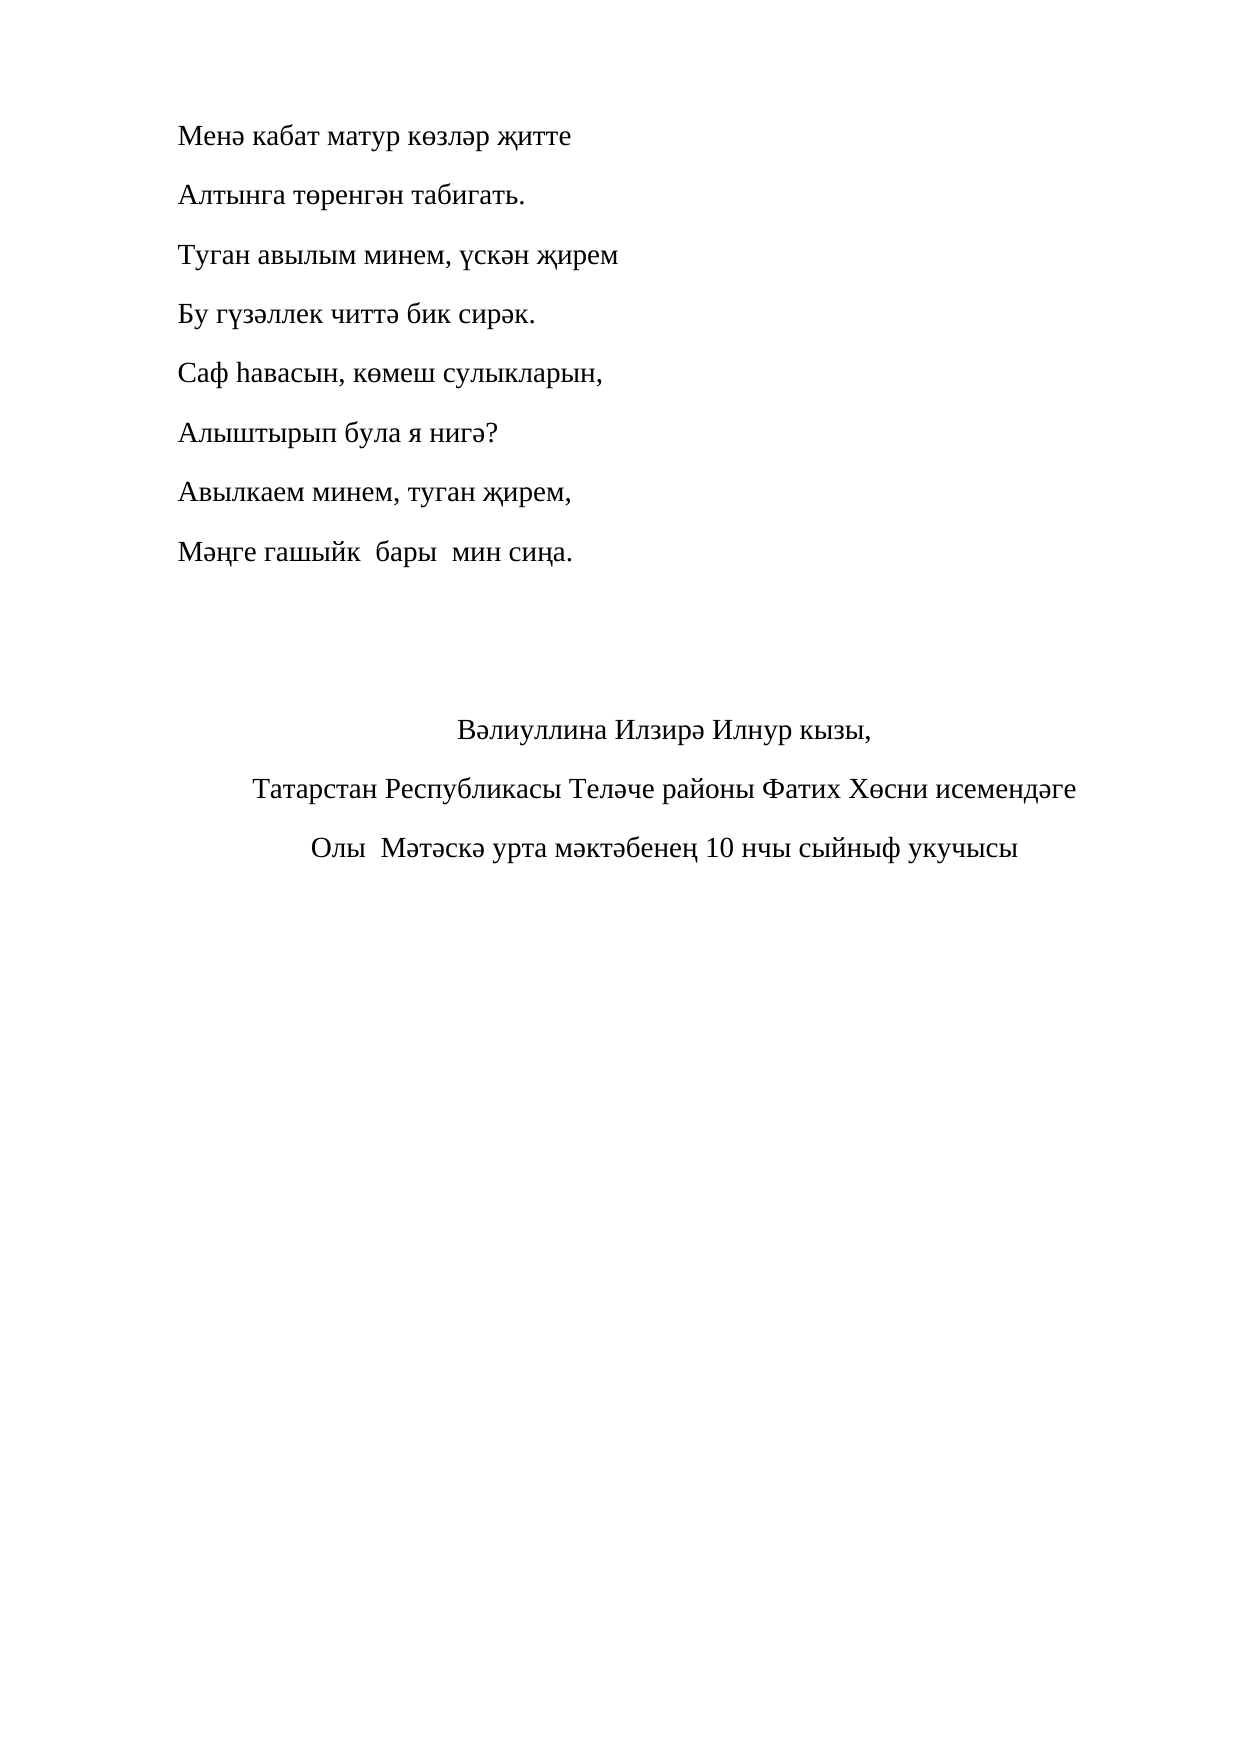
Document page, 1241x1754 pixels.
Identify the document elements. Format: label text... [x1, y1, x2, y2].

text Менә кабат матур көзләр җитте [177, 118, 1152, 152]
text Саф һавасын, көмеш сулыкларын, [177, 356, 1152, 389]
text Бу гүзәллек читтә бик сирәк. [177, 296, 1152, 330]
text Татарстан Республикасы Теләче районы Фатих Хөсни исемендәге [177, 771, 1152, 805]
text Авылкаем минем, туган җирем, [177, 474, 1152, 508]
text Олы Мәтәскә урта мәктәбенең 10 нчы сыйныф укучысы [177, 831, 1152, 864]
text Туган авылым минем, үскән җирем [177, 237, 1152, 270]
text Алыштырып була я нигә? [177, 415, 1152, 448]
text Вәлиуллина Илзирә Илнур кызы, [177, 712, 1152, 745]
text Мәңге гашыйк бары мин сиңа. [177, 534, 1152, 567]
text Алтынга төренгән табигать. [177, 177, 1152, 211]
